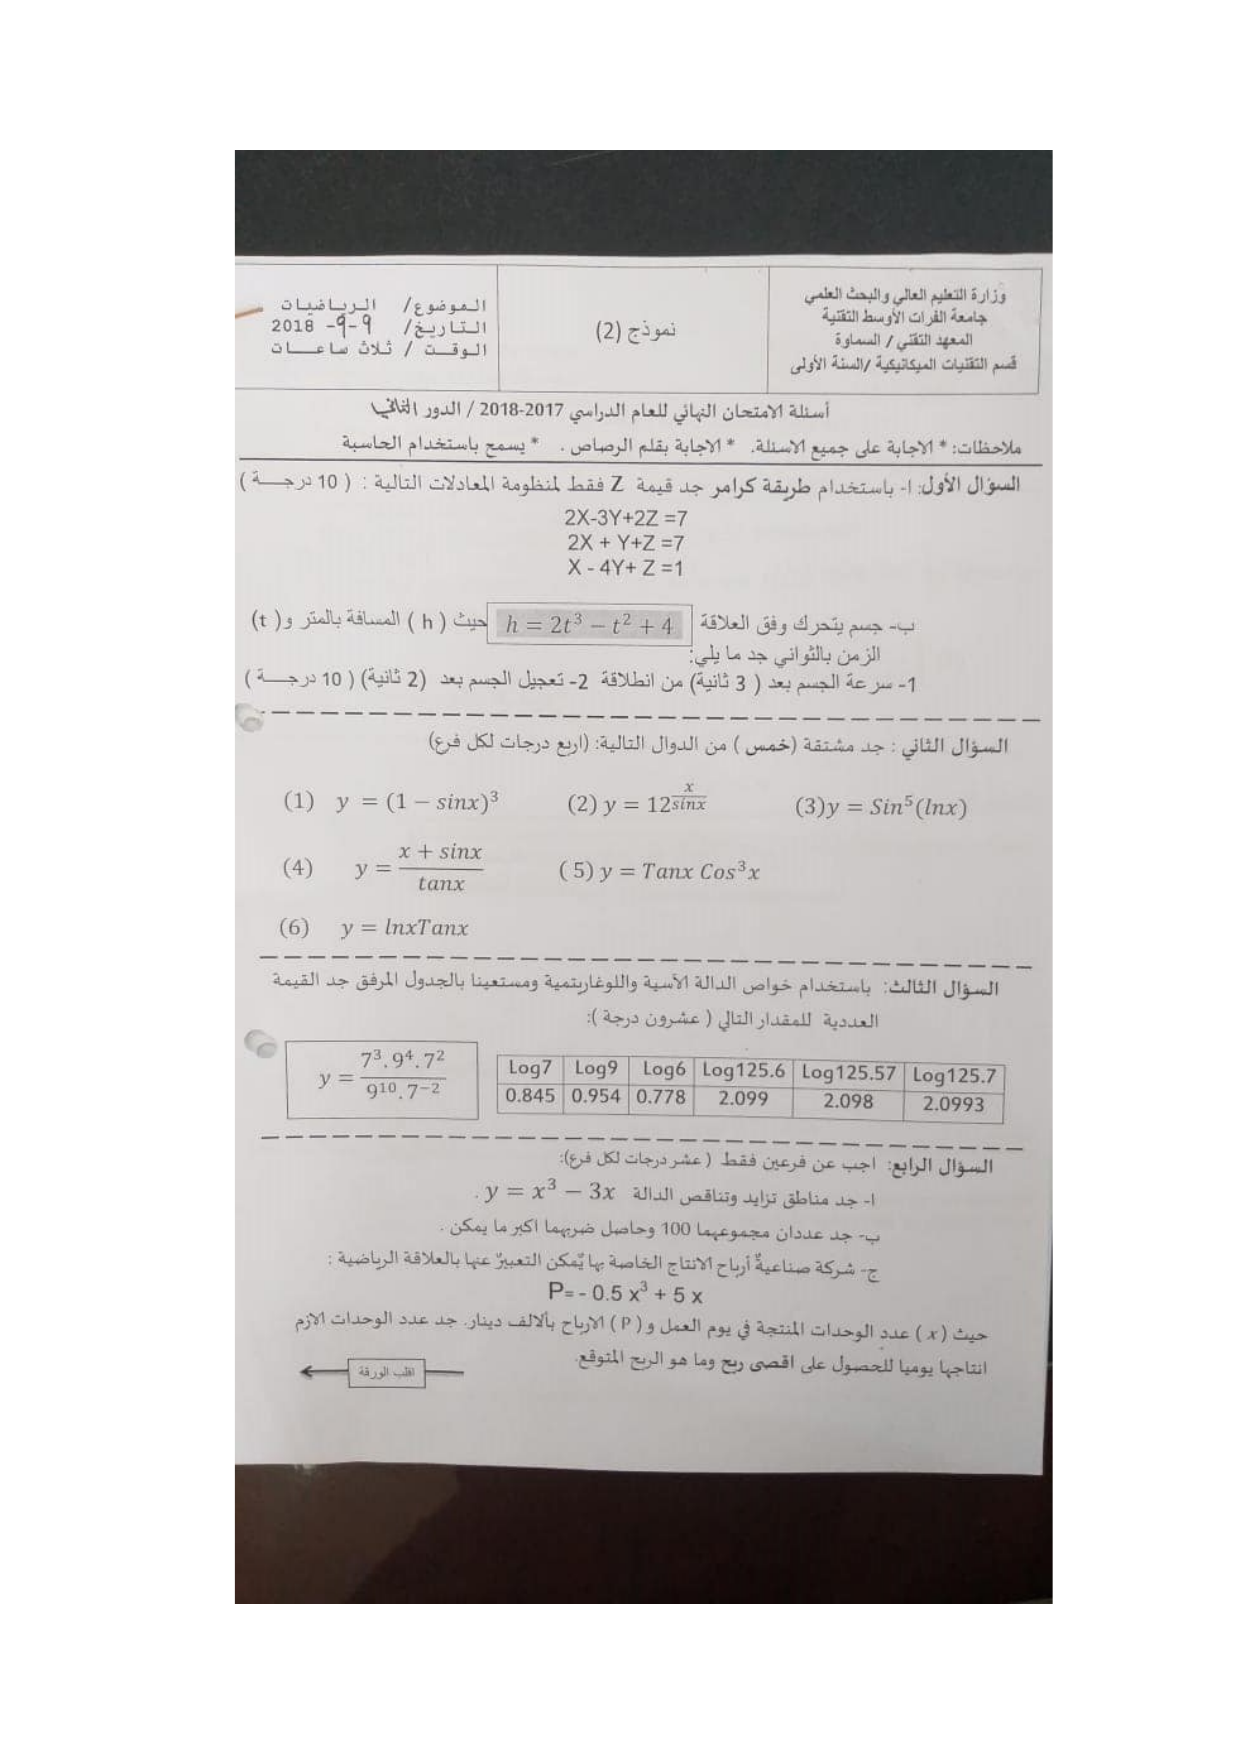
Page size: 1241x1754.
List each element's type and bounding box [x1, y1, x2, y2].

picture [234, 150, 1053, 1604]
